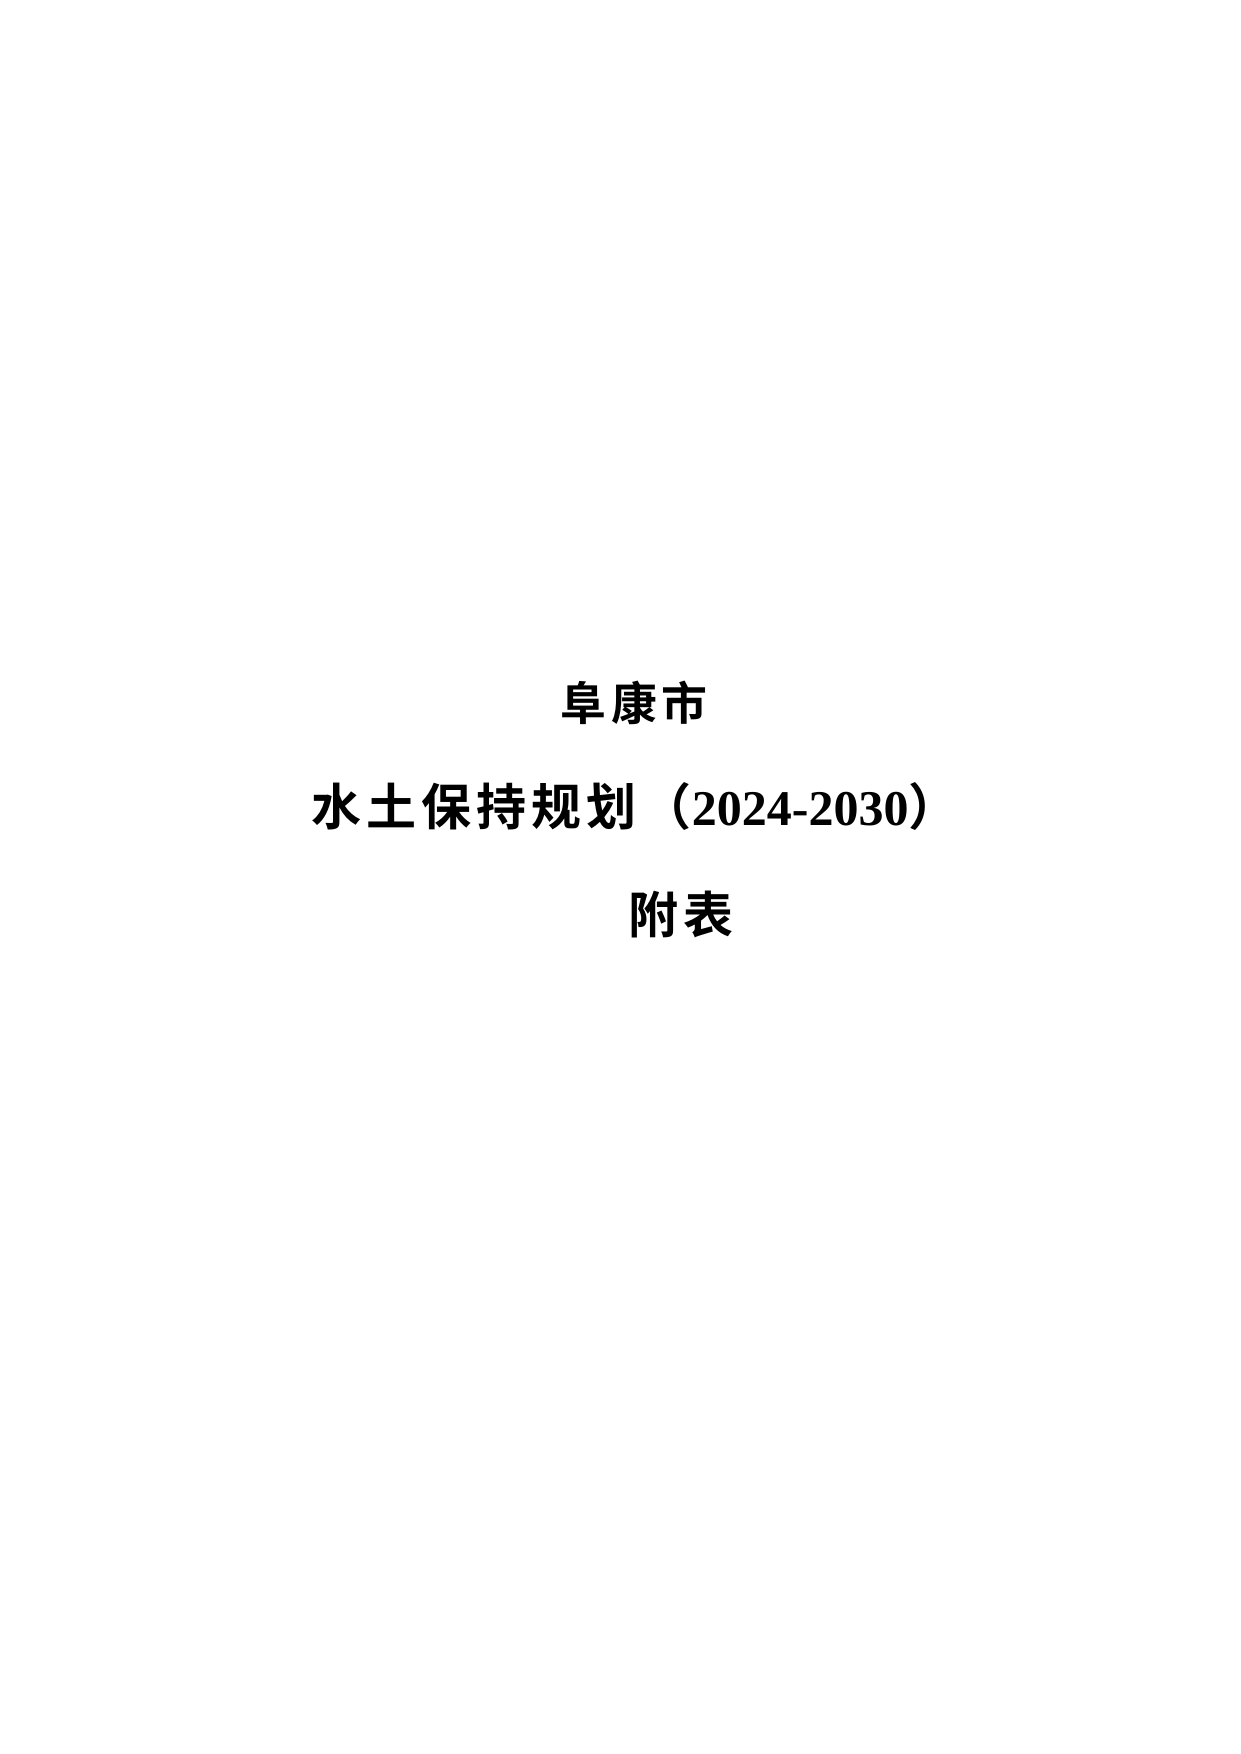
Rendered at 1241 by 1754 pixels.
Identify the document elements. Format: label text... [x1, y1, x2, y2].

text 附表 [187, 876, 1053, 948]
text 水土保持规划（2024-2030） [187, 767, 1053, 839]
text 阜康市 [187, 667, 1053, 734]
